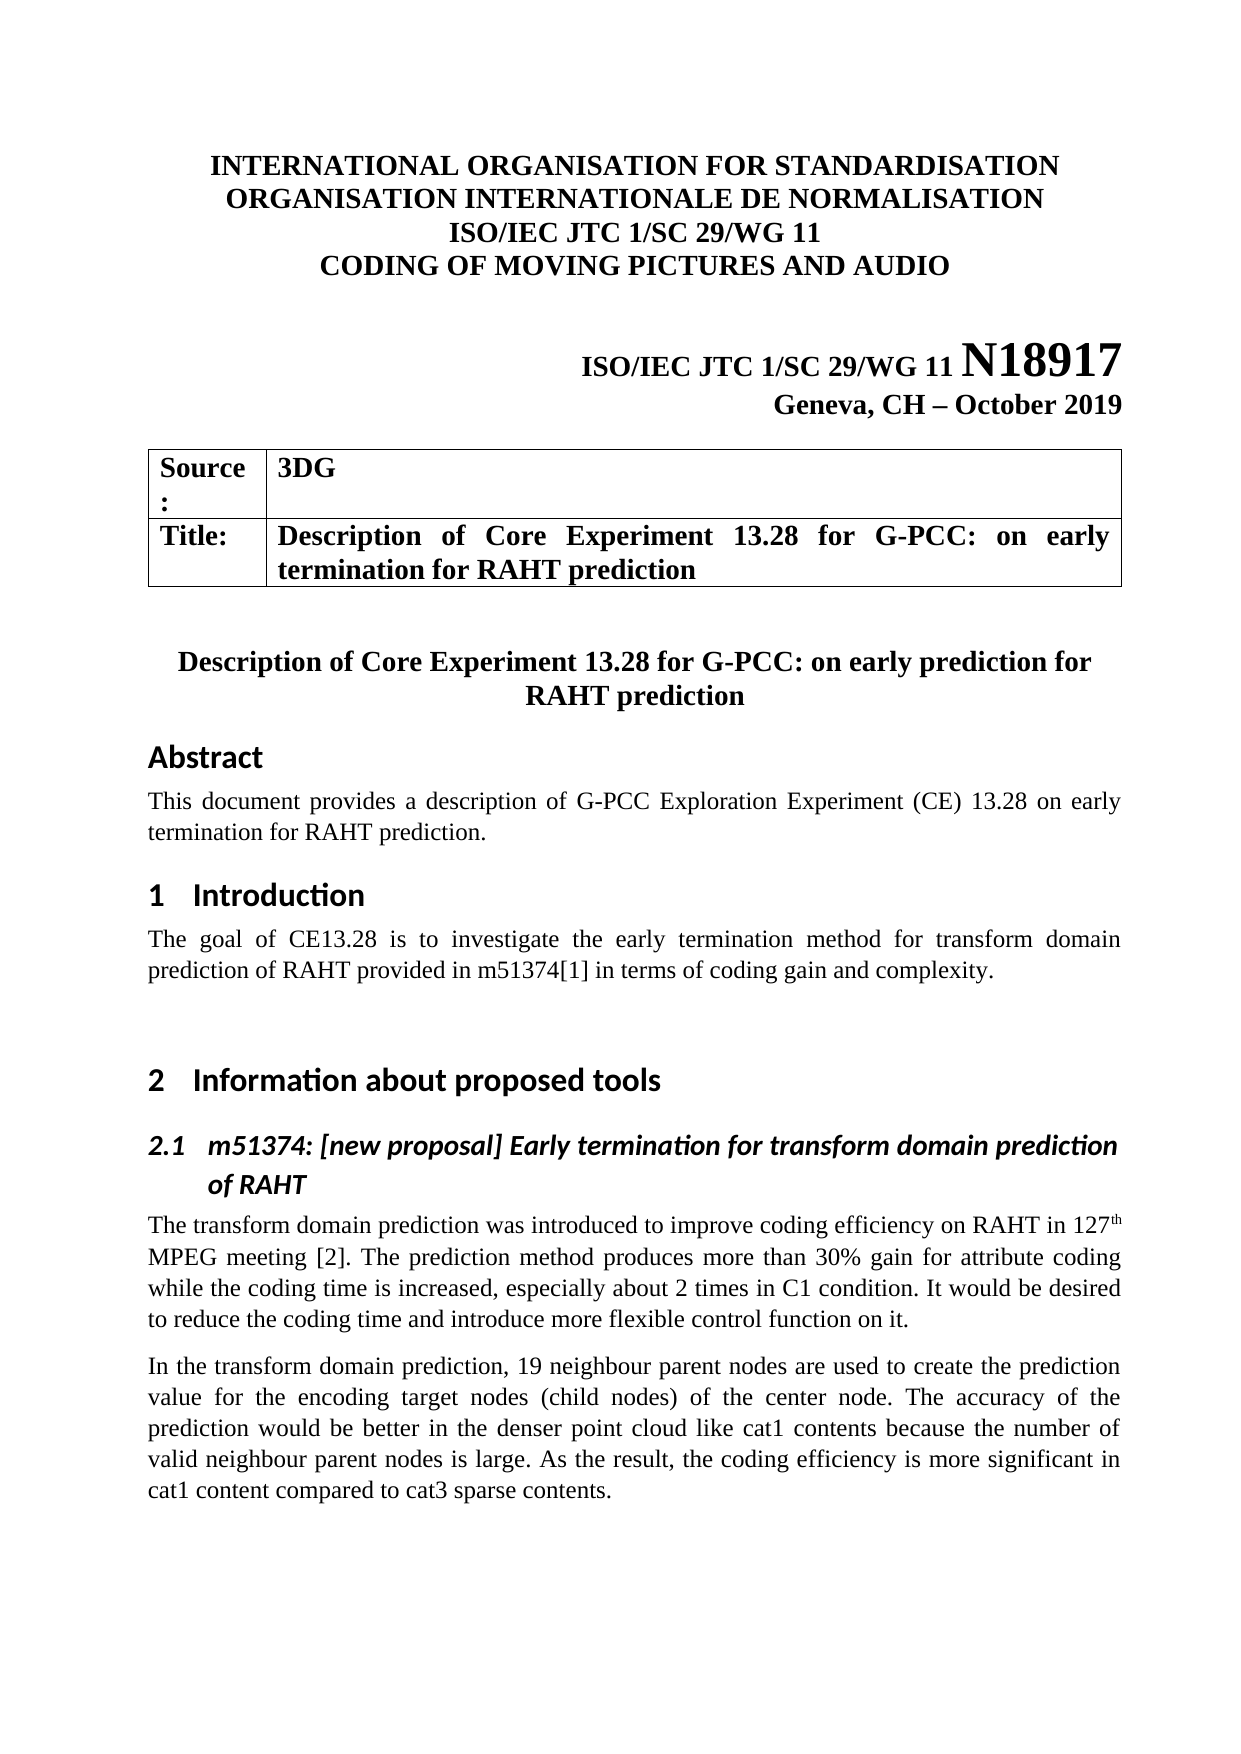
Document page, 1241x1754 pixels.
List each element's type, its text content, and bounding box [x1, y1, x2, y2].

table_cell Description of Core Experiment 13.28 for G-PCC: on early termination for RAHT prediction [267, 519, 1121, 586]
subtitle Abstract [148, 736, 1122, 777]
text Description of Core Experiment 13.28 for G-PCC: on early prediction for RAHT prediction [148, 644, 1122, 711]
text ISO/IEC JTC 1/SC 29/WG 11 [148, 215, 1122, 248]
subtitle Information about proposed tools [148, 1058, 1122, 1099]
text ORGANISATION INTERNATIONALE DE NORMALISATION [148, 181, 1122, 215]
text CODING OF MOVING PICTURES AND AUDIO [148, 248, 1122, 282]
text In the transform domain prediction, 19 neighbour parent nodes are used to create the prediction value for the encoding target nodes (child nodes) of the center node. The accuracy of the prediction would be better in the denser point cloud like cat1 contents because the number of valid neighbour parent nodes is large. As the result, the coding efficiency is more significant in cat1 content compared to cat3 sparse contents. [148, 1351, 1122, 1504]
text INTERNATIONAL ORGANISATION FOR STANDARDISATION [148, 148, 1122, 181]
table_header 3DG [267, 450, 1121, 517]
table_header Source: [149, 450, 266, 517]
text The transform domain prediction was introduced to improve coding efficiency on RAHT in 127th MPEG meeting [2]. The prediction method produces more than 30% gain for attribute coding while the coding time is increased, especially about 2 times in C1 condition. It would be desired to reduce the coding time and introduce more flexible control function on it. [148, 1211, 1122, 1332]
subtitle m51374: [new proposal] Early termination for transform domain prediction of RAHT [148, 1127, 1122, 1202]
text This document provides a description of G-PCC Exploration Experiment (CE) 13.28 on early termination for RAHT prediction. [148, 786, 1122, 846]
text ISO/IEC JTC 1/SC 29/WG 11 N18917 [148, 329, 1122, 387]
text The goal of CE13.28 is to investigate the early termination method for transform domain prediction of RAHT provided in m51374[1] in terms of coding gain and complexity. [148, 924, 1122, 983]
subtitle Introduction [148, 873, 1122, 914]
table_cell Title: [149, 519, 266, 586]
text Geneva, CH – October 2019 [148, 387, 1122, 421]
